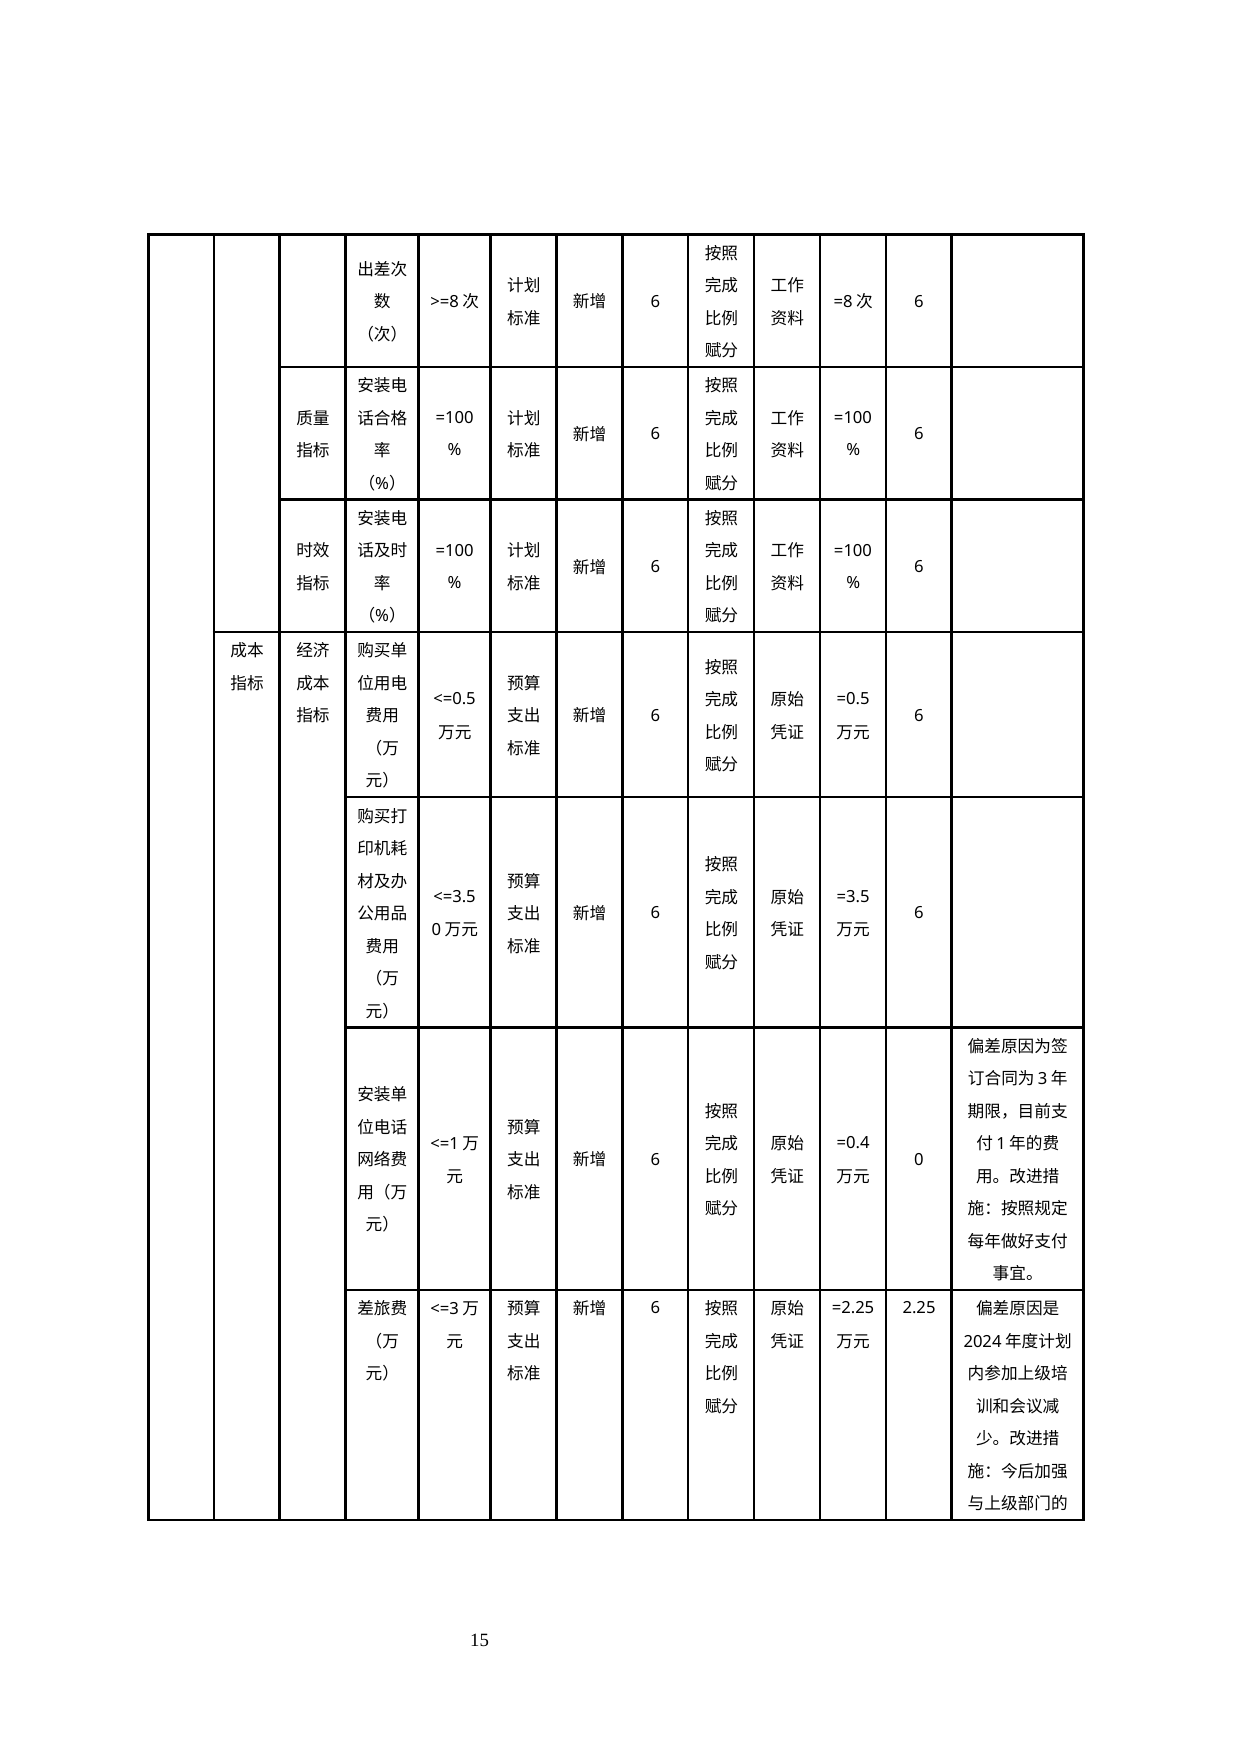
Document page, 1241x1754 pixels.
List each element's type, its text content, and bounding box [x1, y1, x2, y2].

table_cell 成本指标 [215, 633, 278, 1519]
table_cell 预算支出标准 [492, 798, 555, 1026]
table_cell <=1万元 [420, 1029, 489, 1288]
table_cell 按照完成比例赋分 [689, 1029, 753, 1288]
table_cell <=3万元 [420, 1291, 489, 1519]
table_cell [953, 798, 1082, 1026]
table_cell 差旅费（万元） [347, 1291, 417, 1519]
table_cell =100% [420, 501, 489, 631]
table_cell 6 [887, 633, 950, 796]
table_cell 6 [624, 633, 687, 796]
table_cell 2.25 [887, 1291, 950, 1519]
table_cell [953, 633, 1082, 796]
table_cell 计划标准 [492, 501, 555, 631]
table_cell 预算支出标准 [492, 633, 555, 796]
table_cell 新增 [558, 633, 621, 796]
table_cell 6 [624, 368, 687, 498]
table_cell =8次 [821, 236, 885, 366]
table_cell 按照完成比例赋分 [689, 501, 753, 631]
table_cell 新增 [558, 798, 621, 1026]
table_cell 新增 [558, 236, 621, 366]
table_cell 计划标准 [492, 236, 555, 366]
table_cell [953, 236, 1082, 366]
table_cell 0 [887, 1029, 950, 1288]
table_cell 原始凭证 [755, 633, 819, 796]
table_cell =3.5万元 [821, 798, 885, 1026]
table_cell 6 [624, 1029, 687, 1288]
table_cell [953, 368, 1082, 498]
table_cell =100% [420, 368, 489, 498]
table_cell 原始凭证 [755, 1029, 819, 1288]
table_cell 预算支出标准 [492, 1029, 555, 1288]
table_cell 新增 [558, 368, 621, 498]
table_cell 预算支出标准 [492, 1291, 555, 1519]
table_cell =100% [821, 501, 885, 631]
table_cell 按照完成比例赋分 [689, 798, 753, 1026]
table_cell 偏差原因为签订合同为3年期限，目前支付1年的费用。改进措施：按照规定每年做好支付事宜。 [953, 1029, 1082, 1288]
table_cell 质量指标 [281, 368, 344, 498]
table_cell 新增 [558, 501, 621, 631]
table_cell 6 [624, 501, 687, 631]
table_cell 出差次数（次） [347, 236, 417, 366]
table_cell 购买打印机耗材及办公用品费用（万元） [347, 798, 417, 1026]
table_cell 工作资料 [755, 368, 819, 498]
table_cell 原始凭证 [755, 798, 819, 1026]
table_cell 6 [887, 368, 950, 498]
table_cell 时效指标 [281, 501, 344, 631]
table_cell 按照完成比例赋分 [689, 368, 753, 498]
table_cell =0.4万元 [821, 1029, 885, 1288]
table_cell 安装单位电话网络费用（万元） [347, 1029, 417, 1288]
table_cell 安装电话合格率（%） [347, 368, 417, 498]
table_cell =100% [821, 368, 885, 498]
table_cell <=0.5万元 [420, 633, 489, 796]
table_cell 6 [887, 798, 950, 1026]
table_cell 新增 [558, 1291, 621, 1519]
table_cell 新增 [558, 1029, 621, 1288]
table_cell 工作资料 [755, 236, 819, 366]
table_cell >=8次 [420, 236, 489, 366]
table_cell =2.25万元 [821, 1291, 885, 1519]
table_cell =0.5万元 [821, 633, 885, 796]
table_cell 按照完成比例赋分 [689, 236, 753, 366]
table_cell 购买单位用电费用（万元） [347, 633, 417, 796]
table_cell 经济成本指标 [281, 633, 344, 1519]
table_cell 6 [624, 798, 687, 1026]
table_cell 按照完成比例赋分 [689, 633, 753, 796]
table_cell 6 [624, 236, 687, 366]
table_cell <=3.50万元 [420, 798, 489, 1026]
table_cell [953, 501, 1082, 631]
table_cell 安装电话及时率（%） [347, 501, 417, 631]
table_cell 6 [887, 236, 950, 366]
table_cell 按照完成比例赋分 [689, 1291, 753, 1519]
table_cell 计划标准 [492, 368, 555, 498]
table_cell 工作资料 [755, 501, 819, 631]
table_cell 6 [887, 501, 950, 631]
table_cell 原始凭证 [755, 1291, 819, 1519]
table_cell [953, 1291, 1082, 1519]
table_cell 6 [624, 1291, 687, 1519]
